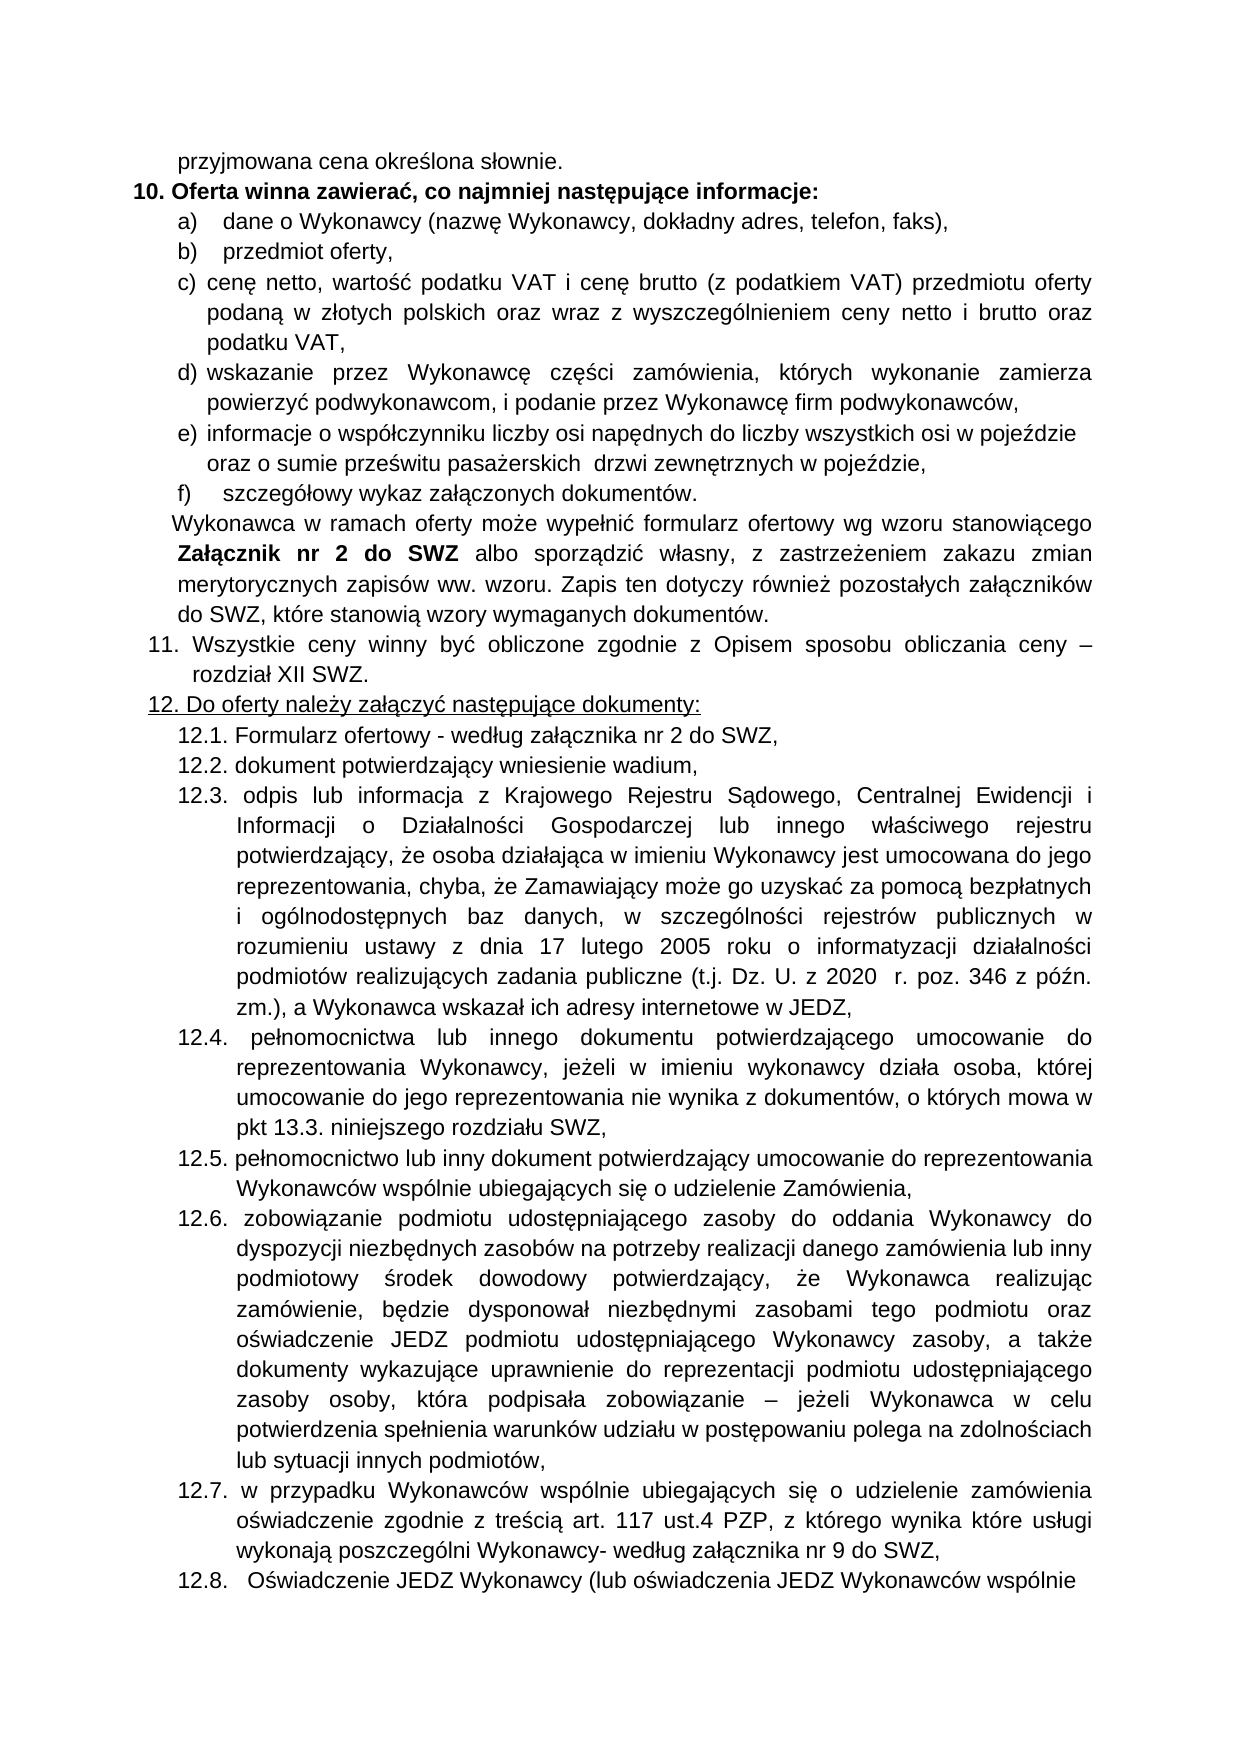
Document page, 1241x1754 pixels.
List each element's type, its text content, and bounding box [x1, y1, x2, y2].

text 12.7. w przypadku Wykonawców wspólnie ubiegających się o udzielenie zamówienia oświadczenie zgodnie z treścią art. 117 ust.4 PZP, z którego wynika które usługi wykonają poszczególni Wykonawcy- według załącznika nr 9 do SWZ, [177, 1477, 1093, 1563]
list dane o Wykonawcy (nazwę Wykonawcy, dokładny adres, telefon, faks), [177, 208, 1093, 234]
text 12.2. dokument potwierdzający wniesienie wadium, [177, 752, 1093, 778]
text 12.4. pełnomocnictwa lub innego dokumentu potwierdzającego umocowanie do reprezentowania Wykonawcy, jeżeli w imieniu wykonawcy działa osoba, której umocowanie do jego reprezentowania nie wynika z dokumentów, o których mowa w pkt 13.3. niniejszego rozdziału SWZ, [177, 1024, 1093, 1141]
list szczegółowy wykaz załączonych dokumentów. [177, 480, 1093, 506]
text 12.3. odpis lub informacja z Krajowego Rejestru Sądowego, Centralnej Ewidencji i Informacji o Działalności Gospodarczej lub innego właściwego rejestru potwierdzający, że osoba działająca w imieniu Wykonawcy jest umocowana do jego reprezentowania, chyba, że Zamawiający może go uzyskać za pomocą bezpłatnych i ogólnodostępnych baz danych, w szczególności rejestrów publicznych w rozumieniu ustawy z dnia 17 lutego 2005 roku o informatyzacji działalności podmiotów realizujących zadania publiczne (t.j. Dz. U. z 2020 r. poz. 346 z późn. zm.), a Wykonawca wskazał ich adresy internetowe w JEDZ, [177, 782, 1093, 1020]
text 12. Do oferty należy załączyć następujące dokumenty: [148, 691, 1093, 718]
text 11. Wszystkie ceny winny być obliczone zgodnie z Opisem sposobu obliczania ceny – rozdział XII SWZ. [148, 631, 1093, 687]
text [148, 148, 1093, 174]
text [177, 1567, 1093, 1594]
list wskazanie przez Wykonawcę części zamówienia, których wykonanie zamierza powierzyć podwykonawcom, i podanie przez Wykonawcę firm podwykonawców, [177, 359, 1093, 416]
text 12.6. zobowiązanie podmiotu udostępniającego zasoby do oddania Wykonawcy do dyspozycji niezbędnych zasobów na potrzeby realizacji danego zamówienia lub inny podmiotowy środek dowodowy potwierdzający, że Wykonawca realizując zamówienie, będzie dysponował niezbędnymi zasobami tego podmiotu oraz oświadczenie JEDZ podmiotu udostępniającego Wykonawcy zasoby, a także dokumenty wykazujące uprawnienie do reprezentacji podmiotu udostępniającego zasoby osoby, która podpisała zobowiązanie – jeżeli Wykonawca w celu potwierdzenia spełnienia warunków udziału w postępowaniu polega na zdolnościach lub sytuacji innych podmiotów, [177, 1205, 1093, 1473]
text Wykonawca w ramach oferty może wypełnić formularz ofertowy wg wzoru stanowiącego Załącznik nr 2 do SWZ albo sporządzić własny, z zastrzeżeniem zakazu zmian merytorycznych zapisów ww. wzoru. Zapis ten dotyczy również pozostałych załączników do SWZ, które stanowią wzory wymaganych dokumentów. [162, 510, 1093, 627]
list przedmiot oferty, [177, 238, 1093, 264]
text 12.5. pełnomocnictwo lub inny dokument potwierdzający umocowanie do reprezentowania Wykonawców wspólnie ubiegających się o udzielenie Zamówienia, [177, 1144, 1093, 1201]
list cenę netto, wartość podatku VAT i cenę brutto (z podatkiem VAT) przedmiotu oferty podaną w złotych polskich oraz wraz z wyszczególnieniem ceny netto i brutto oraz podatku VAT, [177, 268, 1093, 355]
list informacje o współczynniku liczby osi napędnych do liczby wszystkich osi w pojeździe oraz o sumie prześwitu pasażerskich drzwi zewnętrznych w pojeździe, [177, 419, 1093, 476]
text 12.1. Formularz ofertowy - według załącznika nr 2 do SWZ, [177, 722, 1093, 748]
text 10. Oferta winna zawierać, co najmniej następujące informacje: [133, 178, 1093, 204]
